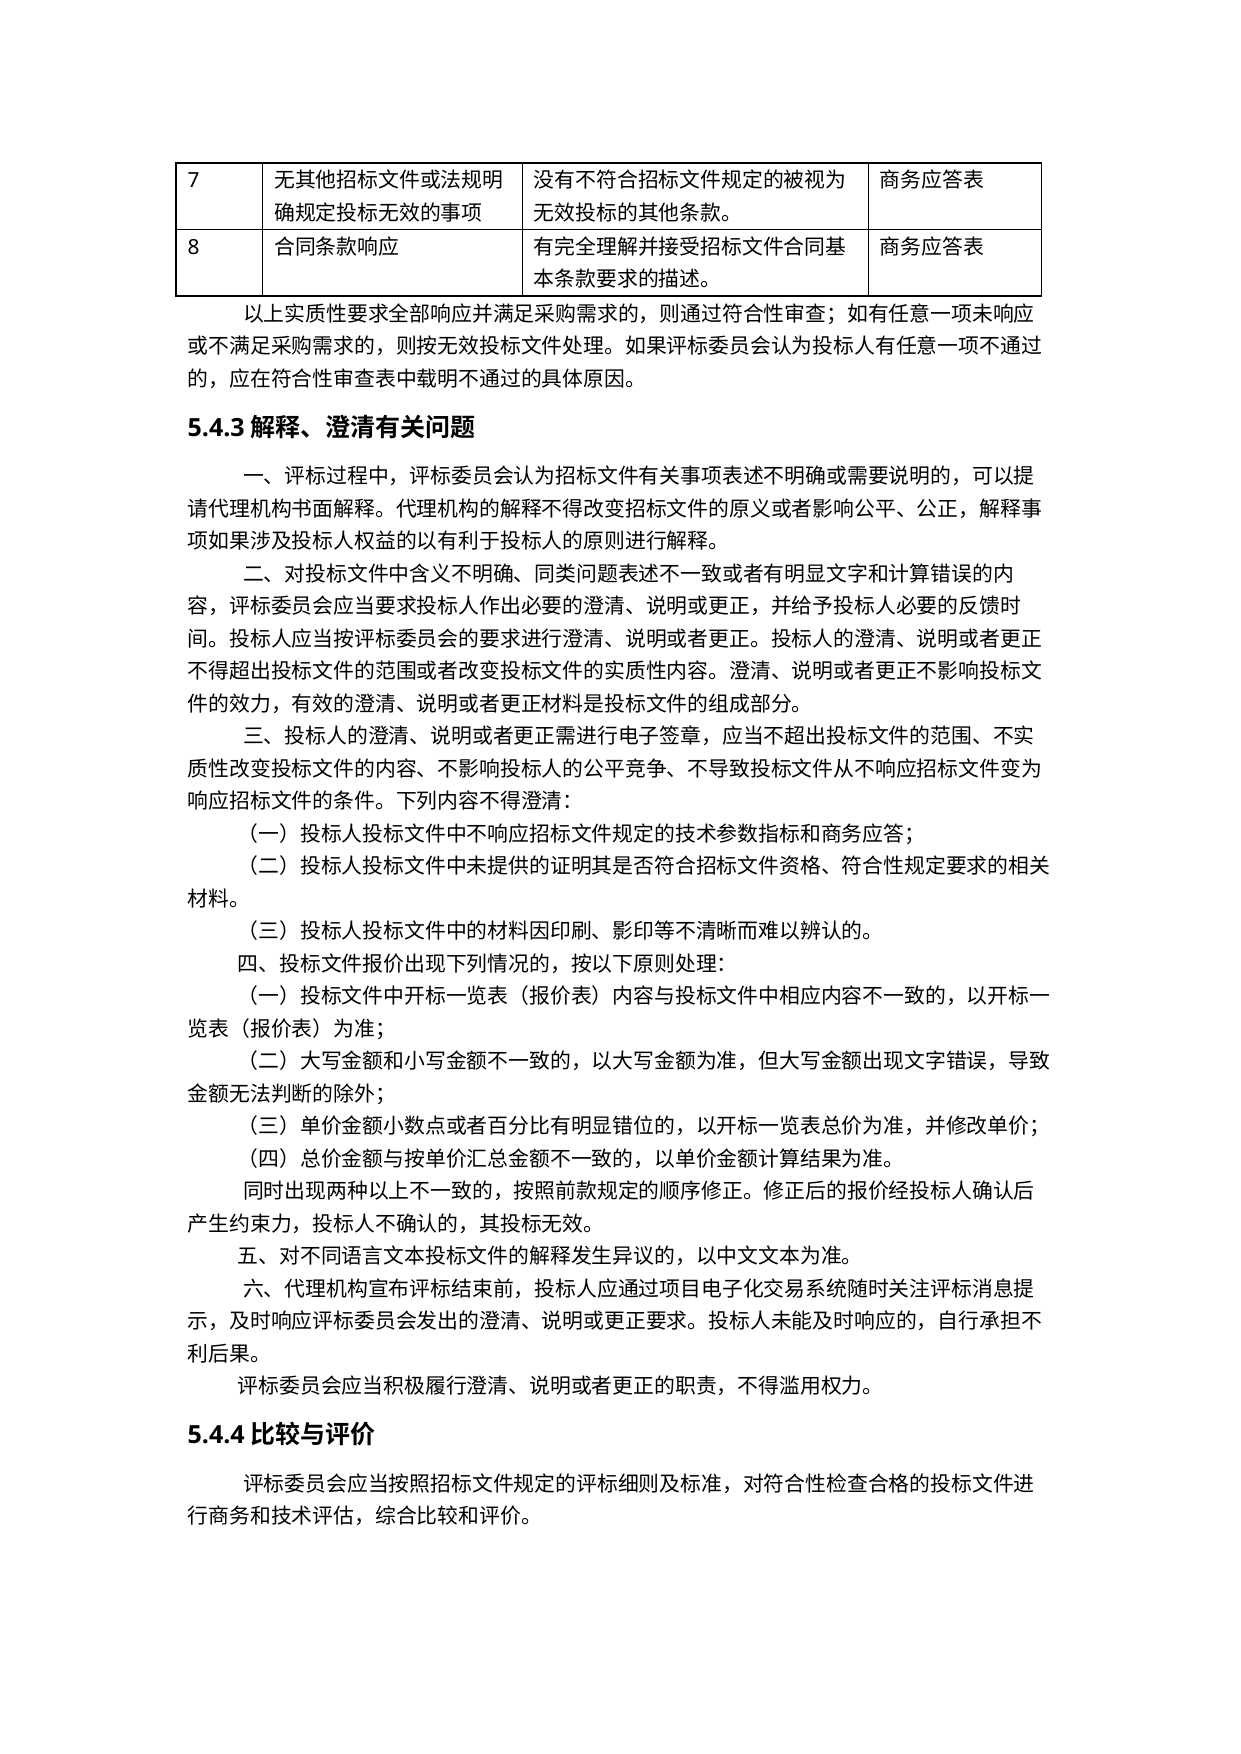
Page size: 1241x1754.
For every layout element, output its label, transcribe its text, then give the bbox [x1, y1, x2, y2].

table_cell 合同条款响应 [263, 230, 522, 295]
text 评标委员会应当按照招标文件规定的评标细则及标准，对符合性检查合格的投标文件进行商务和技术评估，综合比较和评价。 [187, 1467, 1053, 1532]
text 5.4.4比较与评价 [187, 1402, 1053, 1467]
text 以上实质性要求全部响应并满足采购需求的，则通过符合性审查；如有任意一项未响应或不满足采购需求的，则按无效投标文件处理。如果评标委员会认为投标人有任意一项不通过的，应在符合性审查表中载明不通过的具体原因。 [187, 297, 1053, 394]
text 三、投标人的澄清、说明或者更正需进行电子签章，应当不超出投标文件的范围、不实质性改变投标文件的内容、不影响投标人的公平竞争、不导致投标文件从不响应招标文件变为响应招标文件的条件。下列内容不得澄清： [187, 719, 1053, 817]
text 四、投标文件报价出现下列情况的，按以下原则处理： [187, 947, 1053, 979]
text 评标委员会应当积极履行澄清、说明或者更正的职责，不得滥用权力。 [187, 1369, 1053, 1402]
table_cell 7 [177, 164, 262, 228]
text 同时出现两种以上不一致的，按照前款规定的顺序修正。修正后的报价经投标人确认后产生约束力，投标人不确认的，其投标无效。 [187, 1174, 1053, 1239]
text （三）单价金额小数点或者百分比有明显错位的，以开标一览表总价为准，并修改单价； [187, 1109, 1053, 1142]
table_cell 有完全理解并接受招标文件合同基本条款要求的描述。 [523, 230, 868, 295]
text （一）投标文件中开标一览表（报价表）内容与投标文件中相应内容不一致的，以开标一览表（报价表）为准； [187, 979, 1053, 1044]
table_cell 8 [177, 230, 262, 295]
text 5.4.3解释、澄清有关问题 [187, 394, 1053, 459]
text （一）投标人投标文件中不响应招标文件规定的技术参数指标和商务应答； [187, 817, 1053, 849]
table_cell 商务应答表 [869, 230, 1041, 295]
text （二）大写金额和小写金额不一致的，以大写金额为准，但大写金额出现文字错误，导致金额无法判断的除外； [187, 1044, 1053, 1109]
text （四）总价金额与按单价汇总金额不一致的，以单价金额计算结果为准。 [187, 1142, 1053, 1174]
text 二、对投标文件中含义不明确、同类问题表述不一致或者有明显文字和计算错误的内容，评标委员会应当要求投标人作出必要的澄清、说明或更正，并给予投标人必要的反馈时间。投标人应当按评标委员会的要求进行澄清、说明或者更正。投标人的澄清、说明或者更正不得超出投标文件的范围或者改变投标文件的实质性内容。澄清、说明或者更正不影响投标文件的效力，有效的澄清、说明或者更正材料是投标文件的组成部分。 [187, 557, 1053, 719]
table_cell 没有不符合招标文件规定的被视为无效投标的其他条款。 [523, 164, 868, 228]
text 六、代理机构宣布评标结束前，投标人应通过项目电子化交易系统随时关注评标消息提示，及时响应评标委员会发出的澄清、说明或更正要求。投标人未能及时响应的，自行承担不利后果。 [187, 1272, 1053, 1369]
text （二）投标人投标文件中未提供的证明其是否符合招标文件资格、符合性规定要求的相关材料。 [187, 849, 1053, 914]
text 一、评标过程中，评标委员会认为招标文件有关事项表述不明确或需要说明的，可以提请代理机构书面解释。代理机构的解释不得改变招标文件的原义或者影响公平、公正，解释事项如果涉及投标人权益的以有利于投标人的原则进行解释。 [187, 459, 1053, 557]
text （三）投标人投标文件中的材料因印刷、影印等不清晰而难以辨认的。 [187, 914, 1053, 947]
table_cell 商务应答表 [869, 164, 1041, 228]
text 五、对不同语言文本投标文件的解释发生异议的，以中文文本为准。 [187, 1239, 1053, 1272]
table_cell 无其他招标文件或法规明确规定投标无效的事项 [263, 164, 522, 228]
